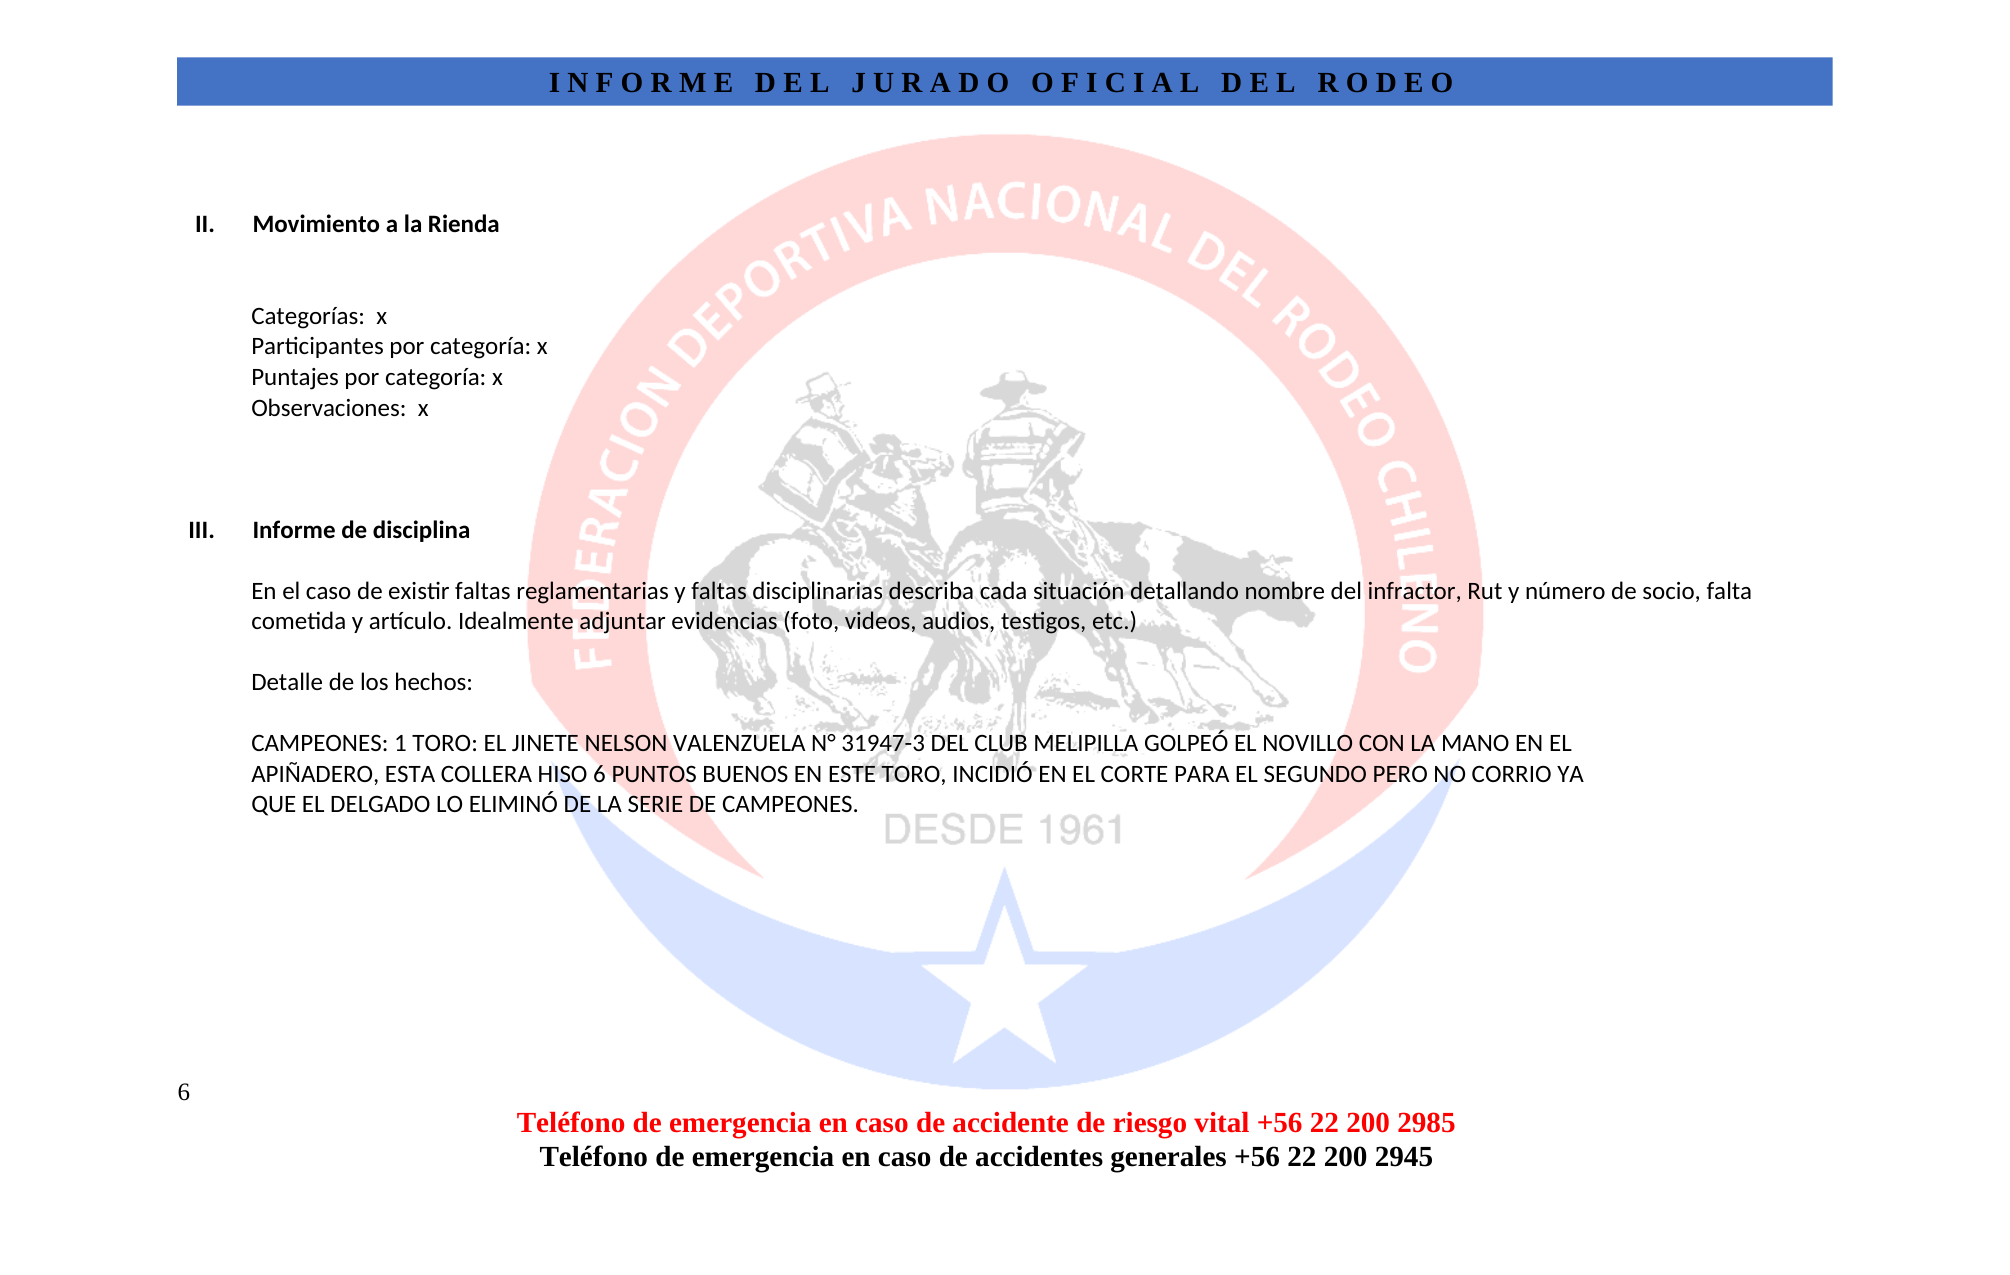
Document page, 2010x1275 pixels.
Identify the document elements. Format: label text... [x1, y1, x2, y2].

text Observaciones: x [251, 392, 1626, 422]
list Informe de disciplina [215, 514, 1626, 544]
text Categorías: x [251, 300, 1626, 331]
text CAMPEONES: 1 TORO: EL JINETE NELSON VALENZUELA N° 31947-3 DEL CLUB MELIPILLA GOLPEÓ EL NOVILLO CON LA MANO EN EL APIÑADERO, ESTA COLLERA HISO 6 PUNTOS BUENOS EN ESTE TORO, INCIDIÓ EN EL CORTE PARA EL SEGUNDO PERO NO CORRIO YA QUE EL DELGADO LO ELIMINÓ DE LA SERIE DE CAMPEONES. [251, 727, 1626, 819]
list Movimiento a la Rienda [215, 209, 1626, 239]
text En el caso de existir faltas reglamentarias y faltas disciplinarias describa cada situación detallando nombre del infractor, Rut y número de socio, falta cometida y artículo. Idealmente adjuntar evidencias (foto, videos, audios, testigos, etc.) [251, 575, 1774, 636]
text Puntajes por categoría: x [251, 361, 1626, 392]
text Participantes por categoría: x [251, 331, 1626, 361]
text Detalle de los hechos: [251, 666, 1626, 697]
